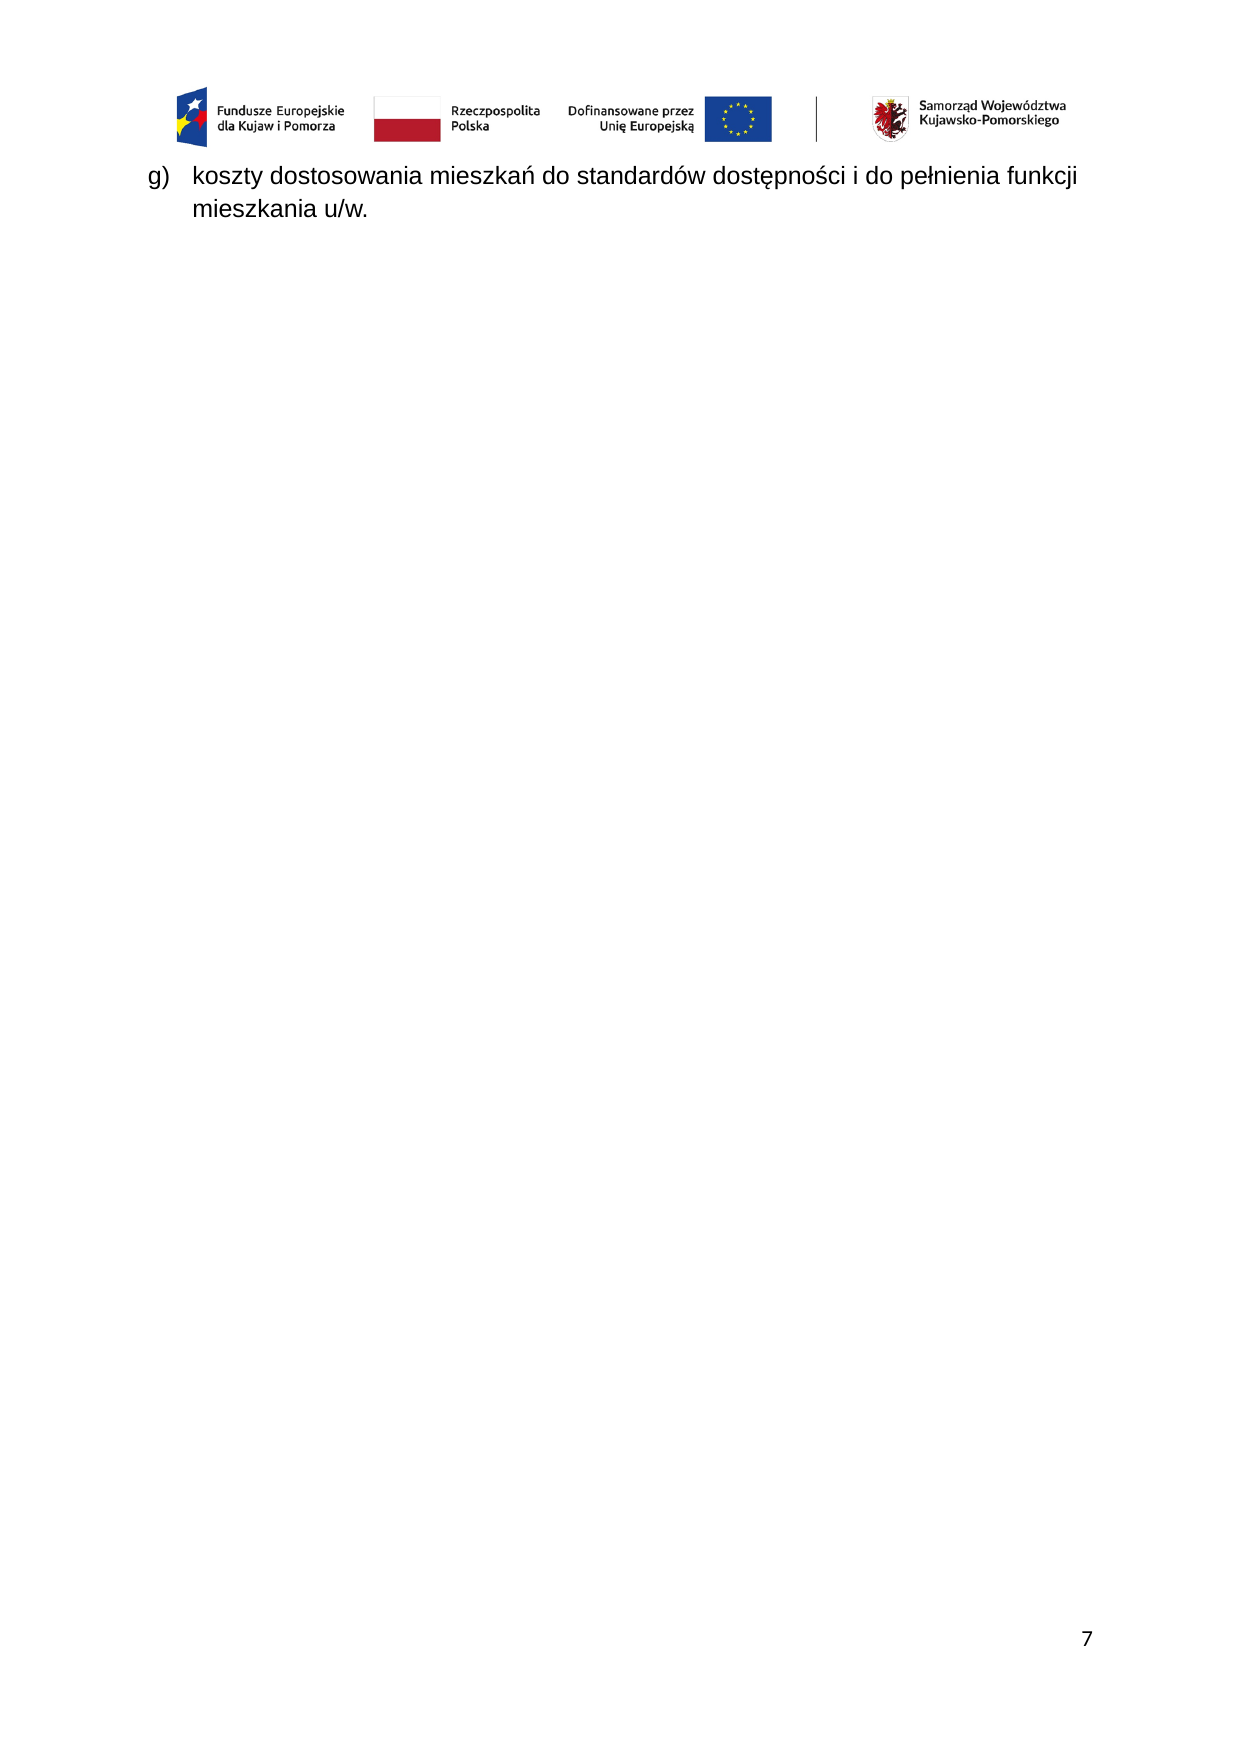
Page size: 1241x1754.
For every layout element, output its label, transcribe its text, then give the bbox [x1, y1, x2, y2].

list koszty dostosowania mieszkań do standardów dostępności i do pełnienia funkcji mieszkania u/w. [148, 162, 1093, 223]
picture [147, 73, 1093, 162]
